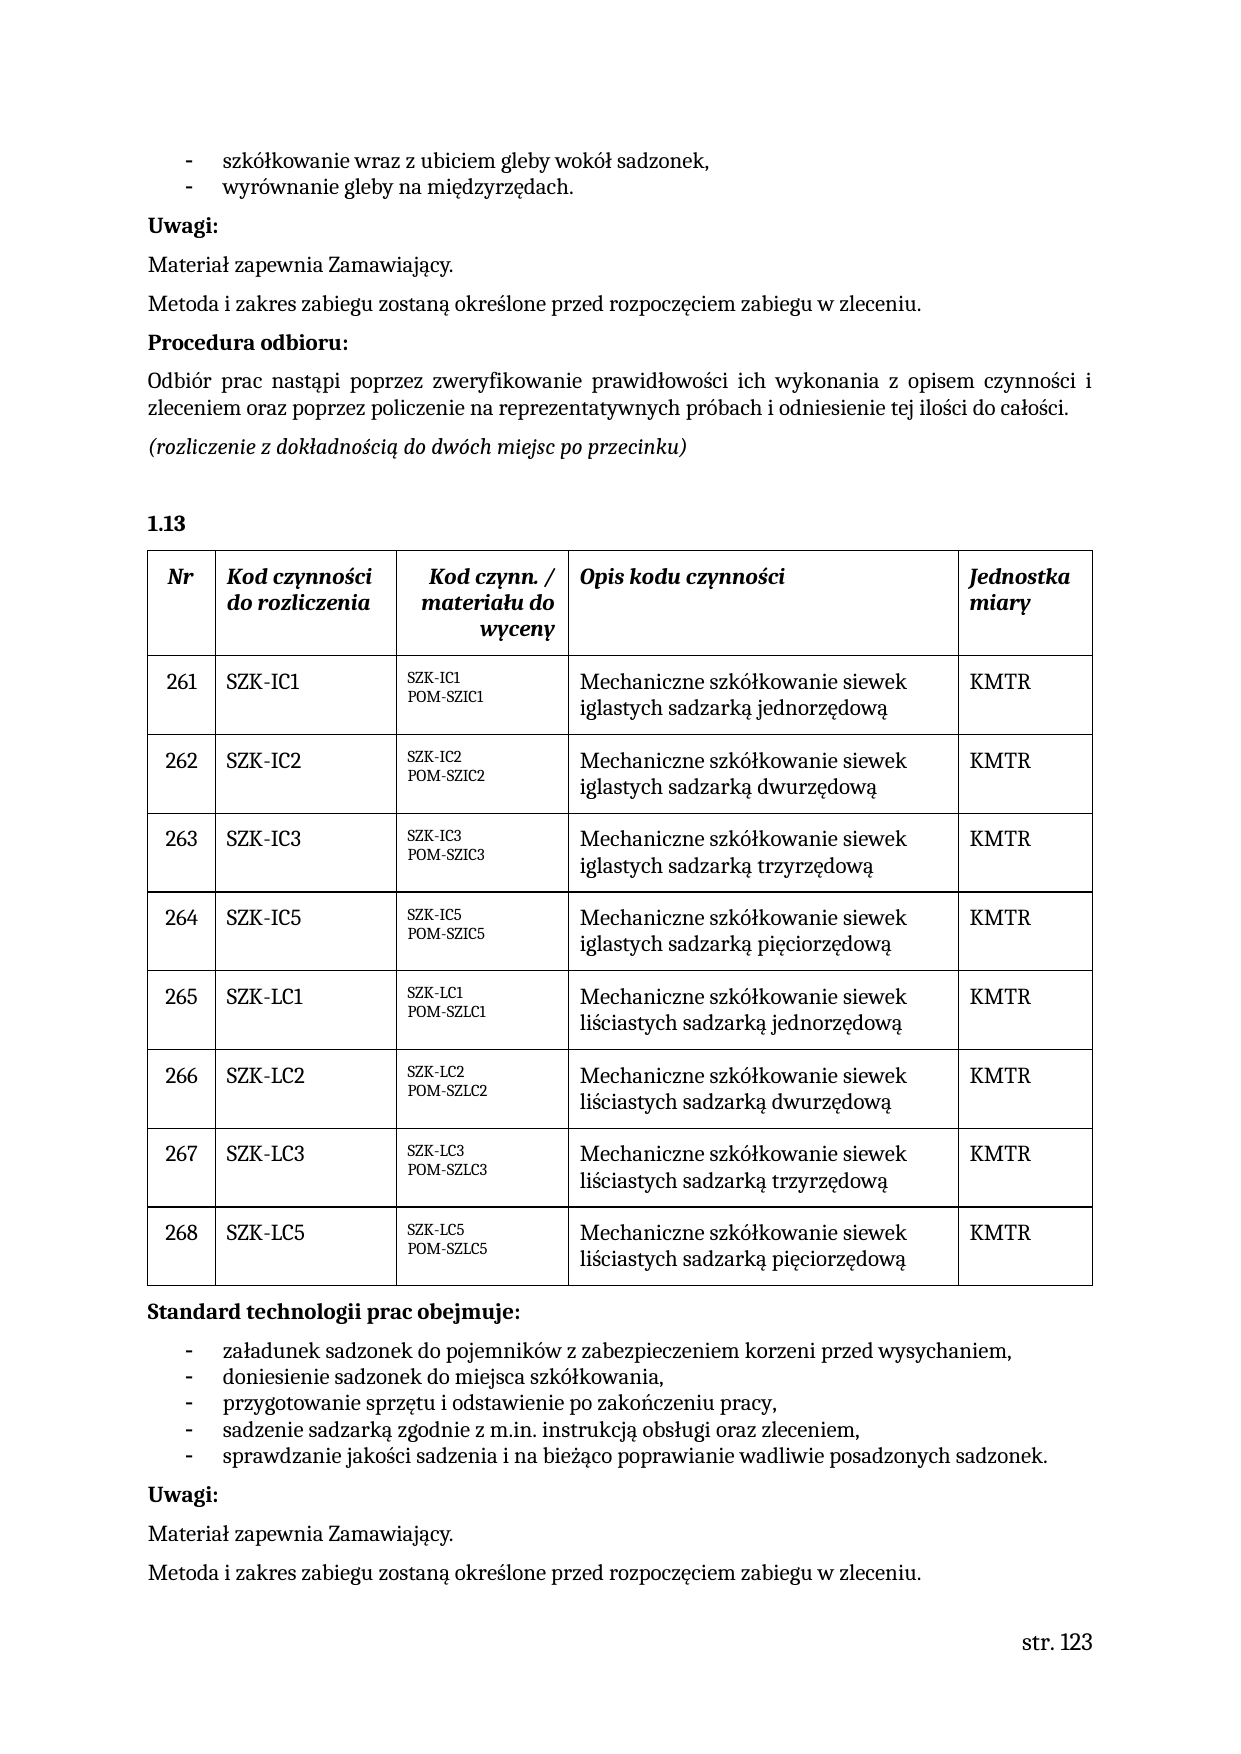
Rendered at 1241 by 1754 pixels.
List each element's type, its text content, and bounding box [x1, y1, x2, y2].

list załadunek sadzonek do pojemników z zabezpieczeniem korzeni przed wysychaniem, [185, 1337, 1093, 1364]
list sprawdzanie jakości sadzenia i na bieżąco poprawianie wadliwie posadzonych sadzonek. [185, 1443, 1093, 1469]
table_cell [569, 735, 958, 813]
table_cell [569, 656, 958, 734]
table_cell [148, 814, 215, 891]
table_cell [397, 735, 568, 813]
text Metoda i zakres zabiegu zostaną określone przed rozpoczęciem zabiegu w zleceniu. [148, 1559, 1093, 1586]
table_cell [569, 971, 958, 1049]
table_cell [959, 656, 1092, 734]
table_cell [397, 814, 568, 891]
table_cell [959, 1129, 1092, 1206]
text Procedura odbioru: [148, 329, 1093, 356]
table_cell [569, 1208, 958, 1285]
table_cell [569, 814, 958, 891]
list wyrównanie gleby na międzyrzędach. [185, 174, 1093, 200]
text Metoda i zakres zabiegu zostaną określone przed rozpoczęciem zabiegu w zleceniu. [148, 291, 1093, 317]
text (rozliczenie z dokładnością do dwóch miejsc po przecinku) [148, 433, 1093, 460]
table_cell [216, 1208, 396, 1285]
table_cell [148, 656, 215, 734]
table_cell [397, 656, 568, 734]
list doniesienie sadzonek do miejsca szkółkowania, [185, 1364, 1093, 1390]
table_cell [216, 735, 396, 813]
list przygotowanie sprzętu i odstawienie po zakończeniu pracy, [185, 1390, 1093, 1417]
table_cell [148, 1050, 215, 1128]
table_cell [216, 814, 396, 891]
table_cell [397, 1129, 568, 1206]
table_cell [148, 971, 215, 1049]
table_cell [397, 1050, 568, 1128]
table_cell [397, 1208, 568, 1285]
list sadzenie sadzarką zgodnie z m.in. instrukcją obsługi oraz zleceniem, [185, 1417, 1093, 1443]
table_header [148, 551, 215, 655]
text 1.13 [148, 511, 1093, 537]
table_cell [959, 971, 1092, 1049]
text Uwagi: [148, 1482, 1093, 1508]
text Uwagi: [148, 213, 1093, 239]
text Standard technologii prac obejmuje: [148, 1299, 1093, 1325]
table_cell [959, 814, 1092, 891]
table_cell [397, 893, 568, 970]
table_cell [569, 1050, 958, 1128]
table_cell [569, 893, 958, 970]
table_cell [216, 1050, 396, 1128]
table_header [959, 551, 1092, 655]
text Materiał zapewnia Zamawiający. [148, 252, 1093, 278]
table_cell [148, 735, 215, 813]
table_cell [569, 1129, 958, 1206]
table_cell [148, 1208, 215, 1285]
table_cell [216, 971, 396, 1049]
list szkółkowanie wraz z ubiciem gleby wokół sadzonek, [185, 148, 1093, 174]
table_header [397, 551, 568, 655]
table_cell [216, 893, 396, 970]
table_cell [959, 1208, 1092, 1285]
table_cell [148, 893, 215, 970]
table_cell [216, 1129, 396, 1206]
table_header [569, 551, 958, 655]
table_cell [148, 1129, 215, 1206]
text Odbiór prac nastąpi poprzez zweryfikowanie prawidłowości ich wykonania z opisem czynności i zleceniem oraz poprzez policzenie na reprezentatywnych próbach i odniesienie tej ilości do całości. [148, 368, 1093, 421]
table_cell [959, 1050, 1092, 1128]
text Materiał zapewnia Zamawiający. [148, 1521, 1093, 1547]
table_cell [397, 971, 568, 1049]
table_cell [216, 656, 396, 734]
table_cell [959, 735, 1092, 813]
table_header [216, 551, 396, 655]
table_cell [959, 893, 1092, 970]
